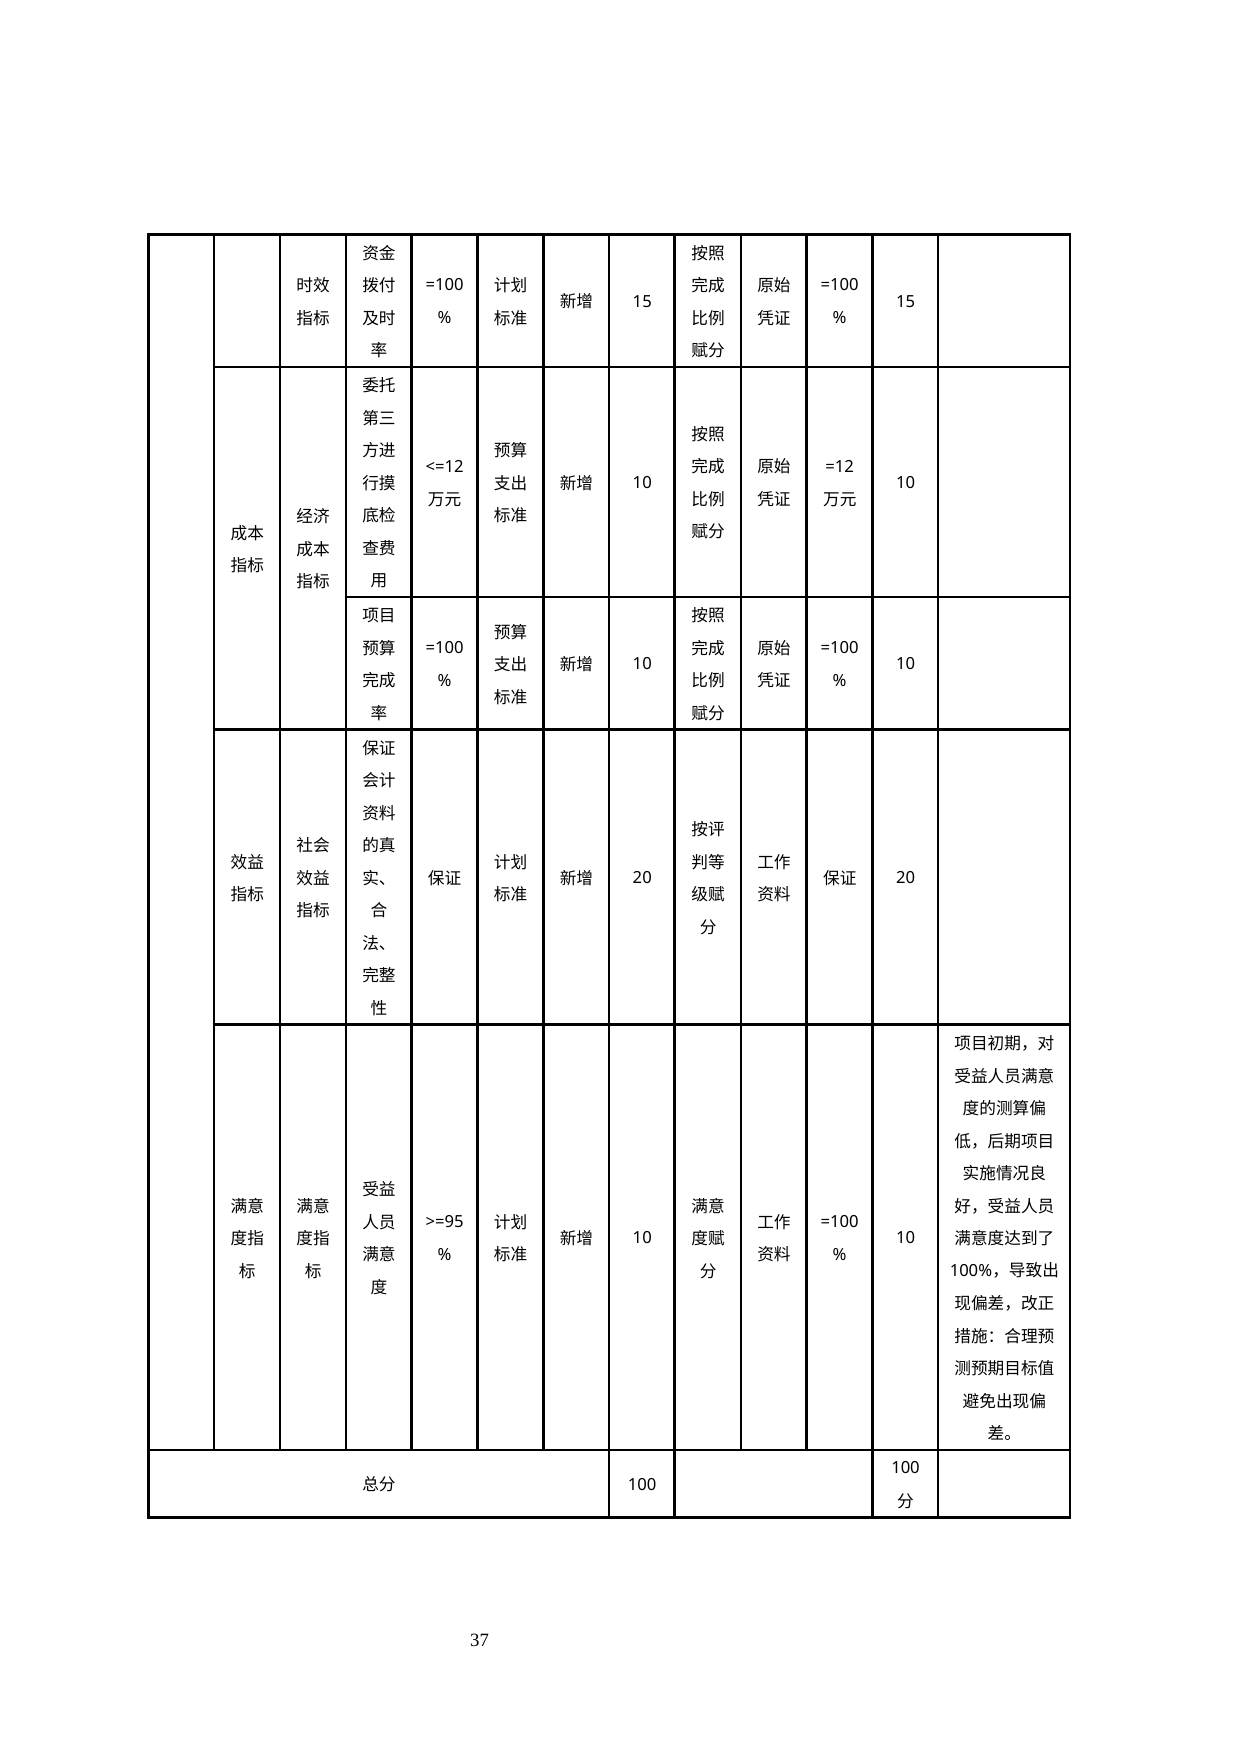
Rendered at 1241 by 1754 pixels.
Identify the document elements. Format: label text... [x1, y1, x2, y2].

table_cell 保证会计资料的真实、合法、完整性 [347, 731, 410, 1023]
table_cell [939, 731, 1069, 1023]
table_cell 20 [874, 731, 937, 1023]
table_cell 计划标准 [479, 1026, 542, 1448]
table_cell 保证 [413, 731, 476, 1023]
table_cell 预算支出标准 [479, 368, 542, 596]
table_cell 100分 [874, 1451, 937, 1516]
table_cell 20 [610, 731, 673, 1023]
table_cell >=95% [413, 1026, 476, 1448]
table_cell 新增 [545, 236, 608, 366]
table_cell 15 [610, 236, 673, 366]
table_cell 保证 [808, 731, 871, 1023]
table_cell 10 [610, 598, 673, 728]
table_cell =100% [808, 1026, 871, 1448]
table_cell 时效指标 [281, 236, 345, 366]
table_cell 原始凭证 [742, 236, 805, 366]
table_cell 按照完成比例赋分 [676, 236, 740, 366]
table_cell 10 [610, 1026, 673, 1448]
table_cell 按评判等级赋分 [676, 731, 740, 1023]
table_cell 10 [610, 368, 673, 596]
table_cell 总分 [150, 1451, 608, 1516]
table_cell 100 [610, 1451, 673, 1516]
table_cell 项目初期，对受益人员满意度的测算偏低，后期项目实施情况良好，受益人员满意度达到了100%，导致出现偏差，改正措施：合理预测预期目标值避免出现偏差。 [939, 1026, 1069, 1448]
table_cell =100% [413, 236, 476, 366]
table_cell 项目预算完成率 [347, 598, 410, 728]
table_cell 社会效益指标 [281, 731, 345, 1023]
table_cell =100% [808, 236, 871, 366]
table_cell 资金拨付及时率 [347, 236, 410, 366]
table_cell 效益指标 [215, 731, 279, 1023]
table_cell 计划标准 [479, 236, 542, 366]
table_cell =100% [413, 598, 476, 728]
table_cell 经济成本指标 [281, 368, 345, 728]
table_cell 满意度指标 [281, 1026, 345, 1448]
table_cell 按照完成比例赋分 [676, 598, 740, 728]
table_cell 计划标准 [479, 731, 542, 1023]
table_cell 按照完成比例赋分 [676, 368, 740, 596]
table_cell 10 [874, 598, 937, 728]
table_cell 受益人员满意度 [347, 1026, 410, 1448]
table_cell [939, 236, 1069, 366]
table_cell 委托第三方进行摸底检查费用 [347, 368, 410, 596]
table_cell 成本指标 [215, 368, 279, 728]
table_cell [676, 1451, 871, 1516]
table_cell 新增 [545, 598, 608, 728]
table_cell =12万元 [808, 368, 871, 596]
table_cell =100% [808, 598, 871, 728]
table_cell 新增 [545, 1026, 608, 1448]
table_cell 10 [874, 1026, 937, 1448]
table_cell 15 [874, 236, 937, 366]
table_cell [939, 1451, 1069, 1516]
table_cell 满意度指标 [215, 1026, 279, 1448]
table_cell 预算支出标准 [479, 598, 542, 728]
table_cell [939, 368, 1069, 596]
table_cell 工作资料 [742, 731, 805, 1023]
table_cell [939, 598, 1069, 728]
table_cell 新增 [545, 368, 608, 596]
table_cell 10 [874, 368, 937, 596]
table_cell 满意度赋分 [676, 1026, 740, 1448]
table_cell 原始凭证 [742, 368, 805, 596]
table_cell 新增 [545, 731, 608, 1023]
table_cell 原始凭证 [742, 598, 805, 728]
table_cell <=12万元 [413, 368, 476, 596]
table_cell 工作资料 [742, 1026, 805, 1448]
